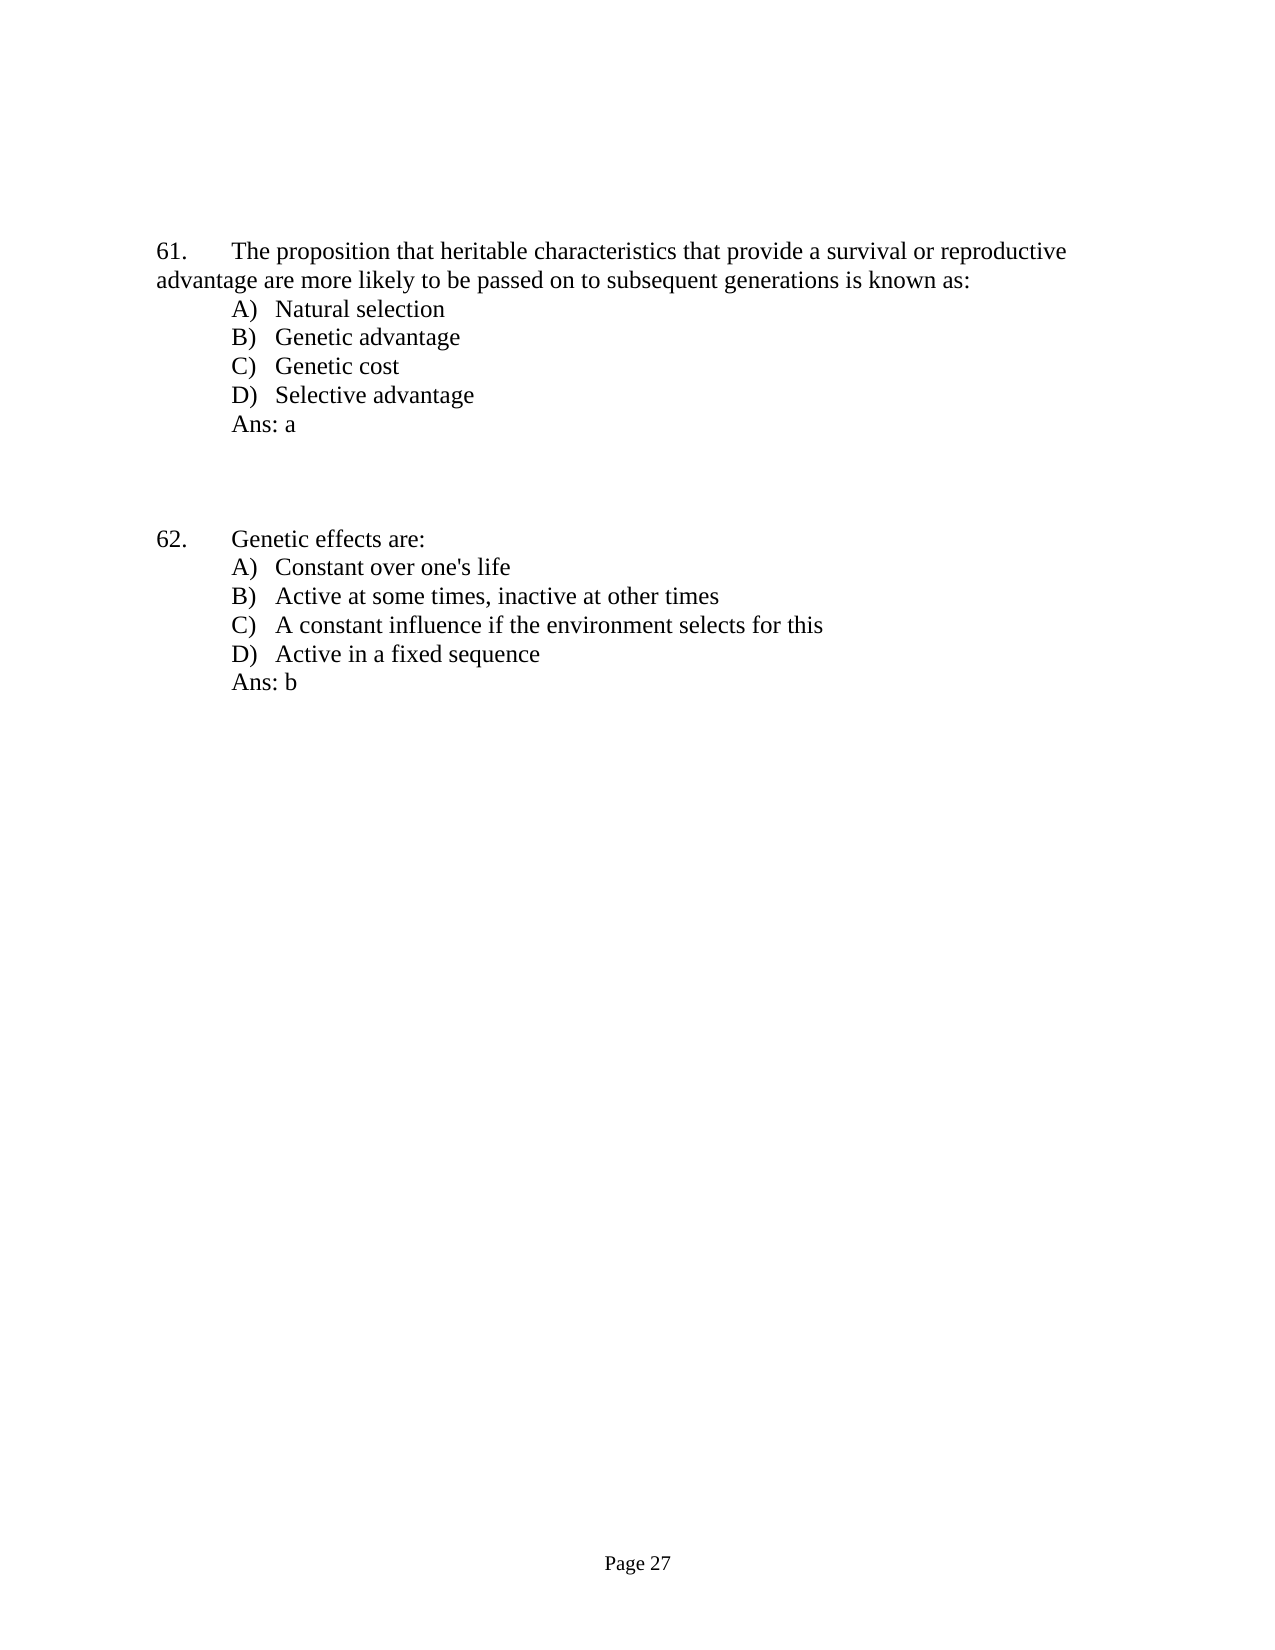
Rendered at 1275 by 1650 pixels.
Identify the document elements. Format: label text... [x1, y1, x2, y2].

text B) Genetic advantage [231, 322, 1125, 351]
text B) Active at some times, inactive at other times [231, 581, 1125, 610]
text Ans: a [231, 409, 1125, 437]
text 61. The proposition that heritable characteristics that provide a survival or reproductive advantage are more likely to be passed on to subsequent generations is known as: [156, 236, 1125, 294]
text C) Genetic cost [231, 351, 1125, 380]
text 62. Genetic effects are: [156, 524, 1125, 552]
text C) A constant influence if the environment selects for this [231, 610, 1125, 639]
text D) Selective advantage [231, 380, 1125, 409]
text Ans: b [231, 667, 1125, 696]
text D) Active in a fixed sequence [231, 639, 1125, 667]
text A) Natural selection [231, 294, 1125, 322]
text A) Constant over one's life [231, 552, 1125, 581]
